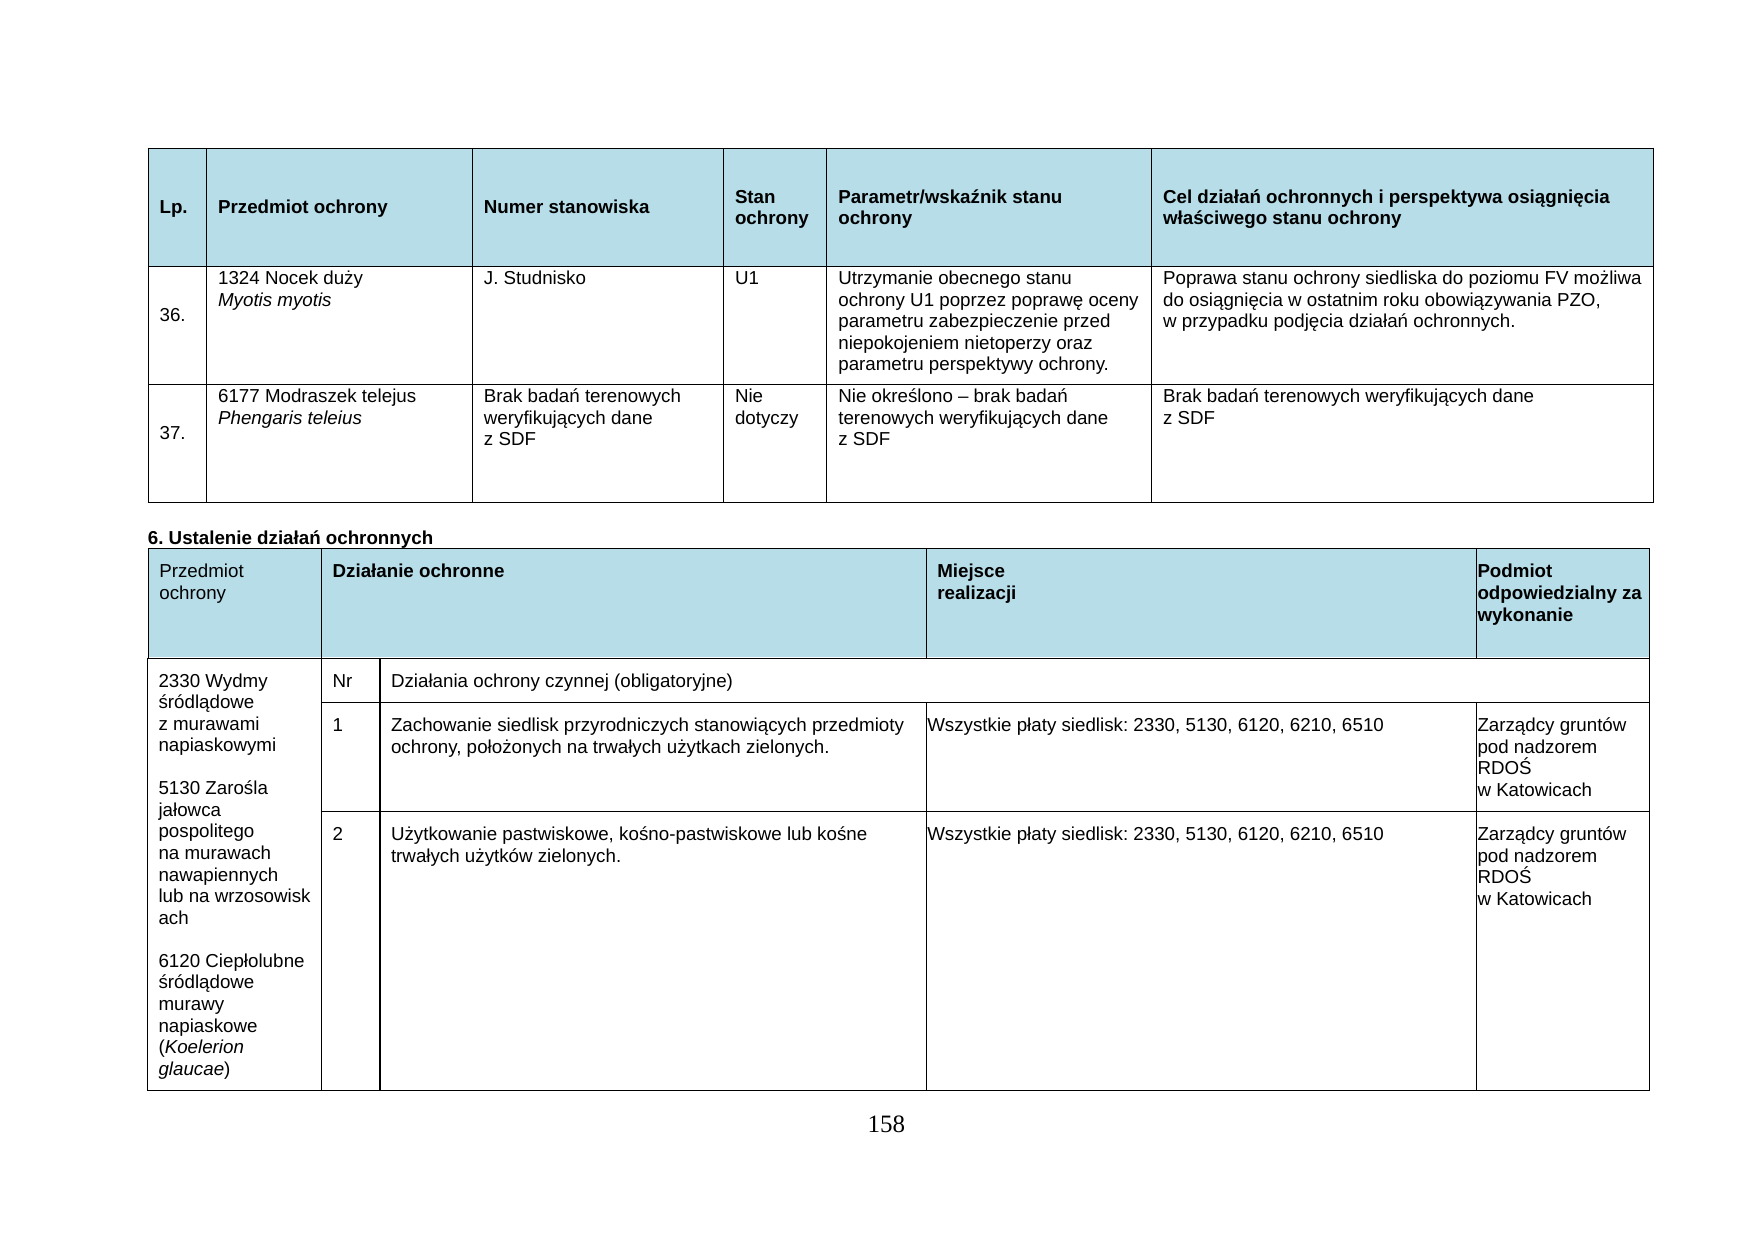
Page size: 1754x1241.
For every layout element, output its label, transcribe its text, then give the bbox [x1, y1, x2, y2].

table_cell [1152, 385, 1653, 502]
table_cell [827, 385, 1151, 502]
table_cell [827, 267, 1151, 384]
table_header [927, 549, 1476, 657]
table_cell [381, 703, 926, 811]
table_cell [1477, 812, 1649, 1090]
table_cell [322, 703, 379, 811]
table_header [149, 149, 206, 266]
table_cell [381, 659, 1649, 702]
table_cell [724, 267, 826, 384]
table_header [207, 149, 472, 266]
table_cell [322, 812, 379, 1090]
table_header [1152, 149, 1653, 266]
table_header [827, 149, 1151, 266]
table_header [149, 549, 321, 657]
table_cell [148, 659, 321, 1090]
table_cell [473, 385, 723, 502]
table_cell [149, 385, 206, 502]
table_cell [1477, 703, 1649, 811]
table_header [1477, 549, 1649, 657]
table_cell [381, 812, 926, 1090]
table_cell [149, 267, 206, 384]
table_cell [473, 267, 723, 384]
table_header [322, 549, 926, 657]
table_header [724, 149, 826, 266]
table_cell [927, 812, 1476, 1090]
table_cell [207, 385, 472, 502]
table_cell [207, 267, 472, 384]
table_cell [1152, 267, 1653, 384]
subtitle 6. Ustalenie działań ochronnych [148, 527, 1624, 548]
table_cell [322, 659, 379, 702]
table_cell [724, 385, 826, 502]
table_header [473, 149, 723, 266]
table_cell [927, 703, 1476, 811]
